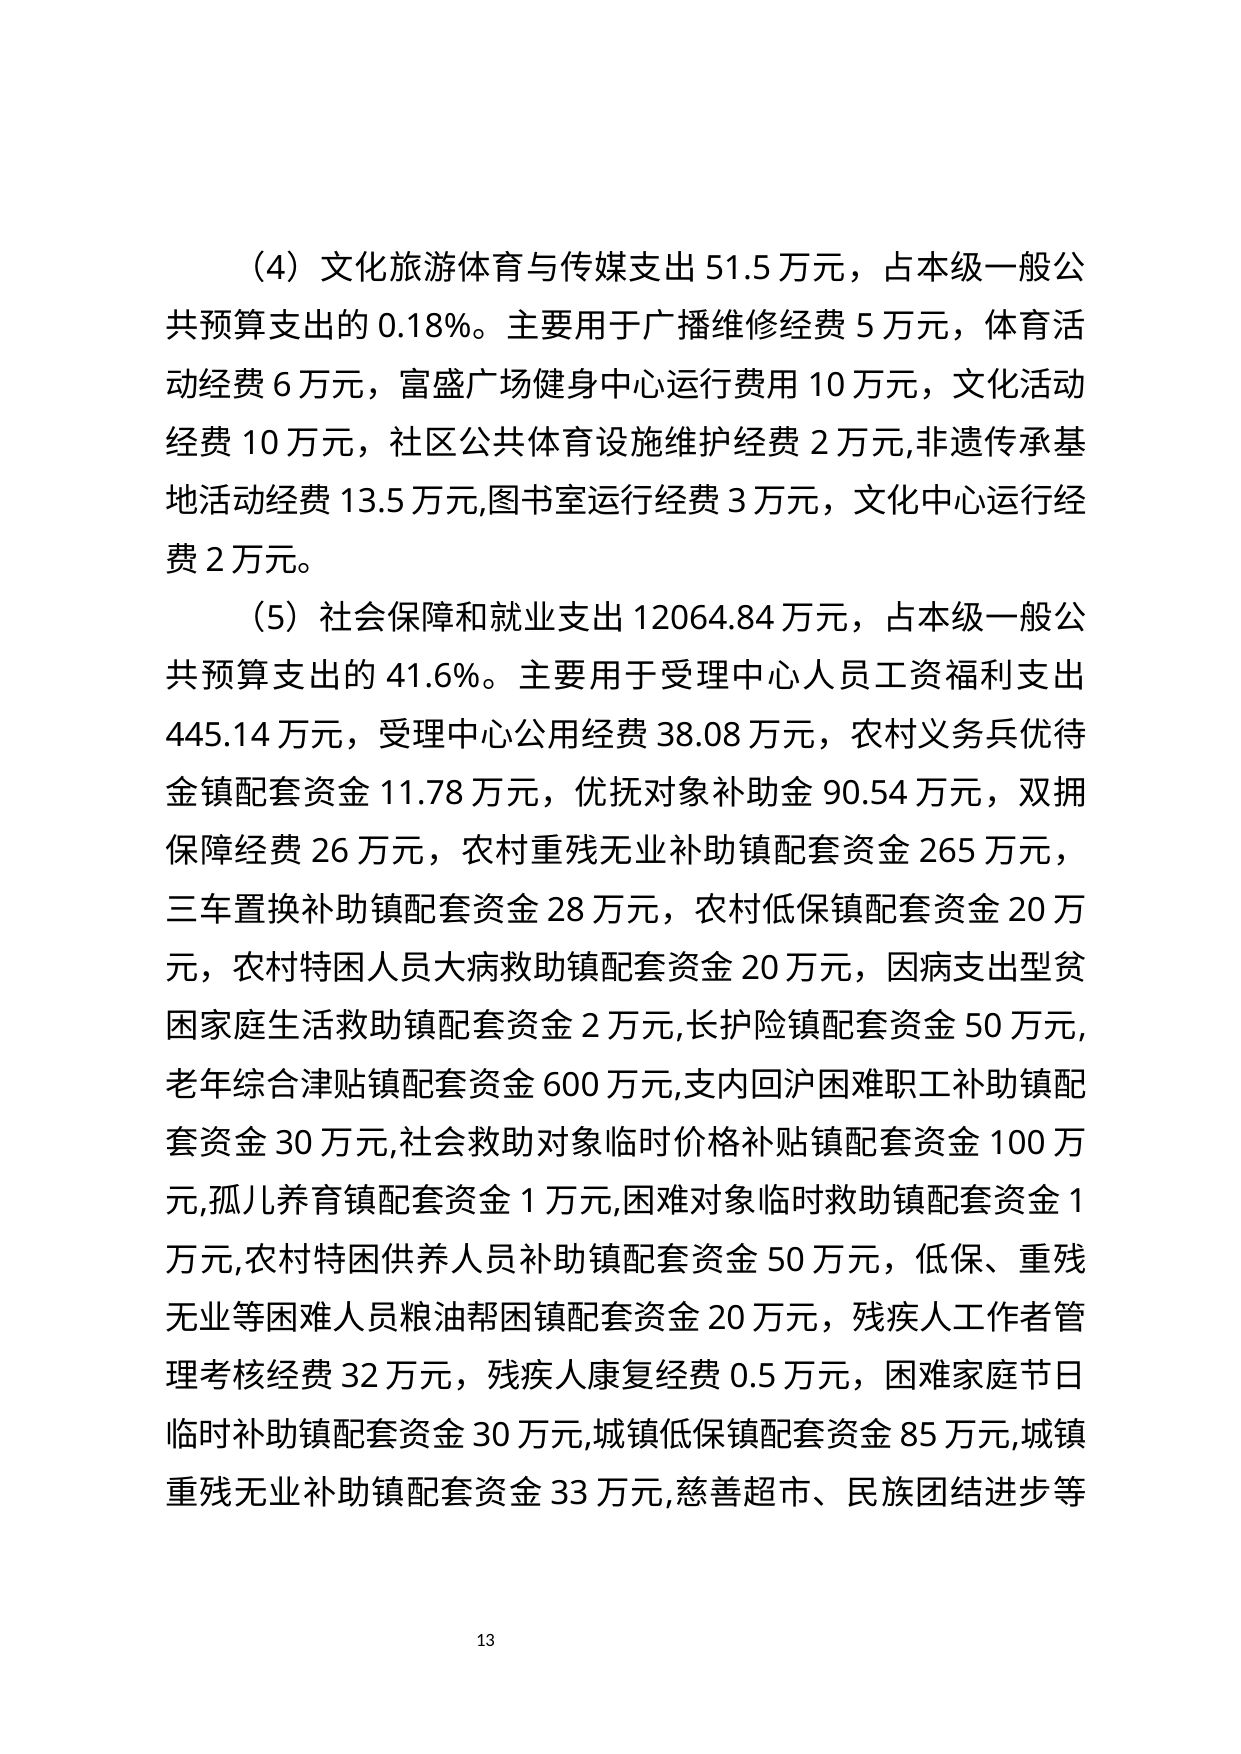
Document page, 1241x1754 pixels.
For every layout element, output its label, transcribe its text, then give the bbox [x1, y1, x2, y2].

text （4）文化旅游体育与传媒支出51.5万元，占本级一般公共预算支出的0.18%。主要用于广播维修经费5万元，体育活动经费6万元，富盛广场健身中心运行费用10万元，文化活动经费10万元，社区公共体育设施维护经费2万元,非遗传承基地活动经费13.5万元,图书室运行经费3万元，文化中心运行经费2万元。 [165, 233, 1087, 583]
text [165, 583, 1087, 1516]
